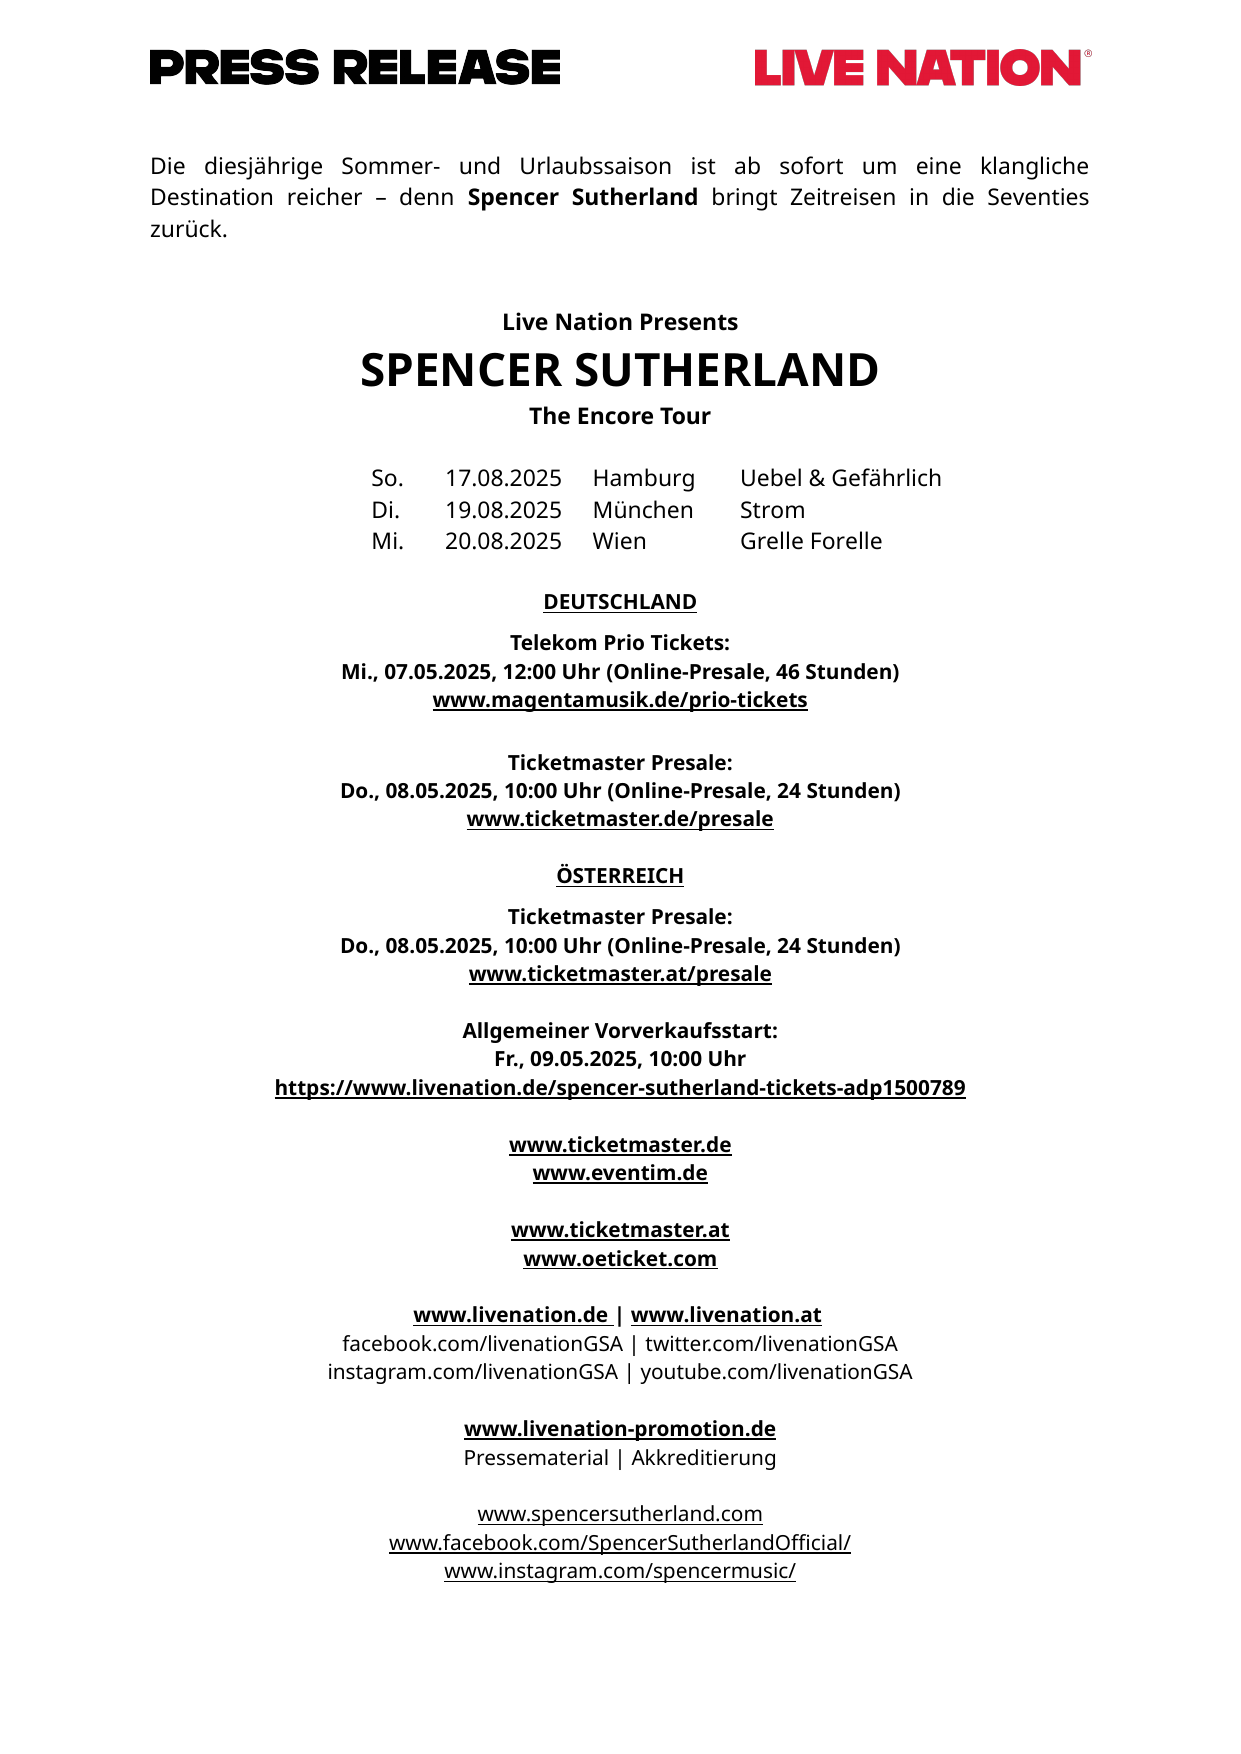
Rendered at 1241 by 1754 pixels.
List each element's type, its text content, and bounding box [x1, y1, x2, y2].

text instagram.com/livenationGSA | youtube.com/livenationGSA [150, 1357, 1090, 1386]
text Ticketmaster Presale: [150, 748, 1090, 776]
text So. 17.08.2025 Hamburg Uebel & Gefährlich [297, 462, 1090, 494]
text Die diesjährige Sommer- und Urlaubssaison ist ab sofort um eine klangliche Destination reicher – denn Spencer Sutherland bringt Zeitreisen in die Seventies zurück. [150, 150, 1090, 244]
text Do., 08.05.2025, 10:00 Uhr (Online-Presale, 24 Stunden) [150, 776, 1090, 804]
text SPENCER SUTHERLAND [150, 337, 1090, 400]
text www.spencersutherland.com [150, 1499, 1090, 1528]
text Mi., 07.05.2025, 12:00 Uhr (Online-Presale, 46 Stunden) [150, 657, 1090, 685]
subtitle Allgemeiner Vorverkaufsstart: [150, 1016, 1090, 1044]
text www.facebook.com/SpencerSutherlandOfficial/ [150, 1528, 1090, 1556]
text DEUTSCHLAND [150, 587, 1090, 616]
text www.livenation.de | www.livenation.at facebook.com/livenationGSA | twitter.com/livenationGSA [150, 1301, 1090, 1357]
text Mi. 20.08.2025 Wien Grelle Forelle [297, 525, 1090, 556]
text www.instagram.com/spencermusic/ [150, 1556, 1090, 1585]
subtitle www.ticketmaster.at/presale [150, 959, 1090, 988]
text www.livenation-promotion.de [150, 1414, 1090, 1443]
subtitle https://www.livenation.de/spencer-sutherland-tickets-adp1500789 [150, 1073, 1090, 1101]
text Live Nation Presents [150, 306, 1090, 337]
text www.oeticket.com [150, 1244, 1090, 1272]
picture [150, 49, 560, 85]
text The Encore Tour [150, 400, 1090, 431]
text www.magentamusik.de/prio-tickets [150, 685, 1090, 714]
text www.ticketmaster.at [150, 1215, 1090, 1244]
list Do., 08.05.2025, 10:00 Uhr (Online-Presale, 24 Stunden) [150, 931, 1090, 959]
subtitle www.ticketmaster.de/presale [150, 804, 1090, 833]
picture [755, 49, 1092, 86]
text ÖSTERREICH [150, 861, 1090, 890]
text www.ticketmaster.de www.eventim.de [150, 1130, 1090, 1187]
text Di. 19.08.2025 München Strom [297, 494, 1090, 525]
subtitle Telekom Prio Tickets: [150, 628, 1090, 657]
text Fr., 09.05.2025, 10:00 Uhr [150, 1044, 1090, 1073]
text Pressematerial | Akkreditierung [150, 1443, 1090, 1471]
subtitle Ticketmaster Presale: [150, 902, 1090, 931]
